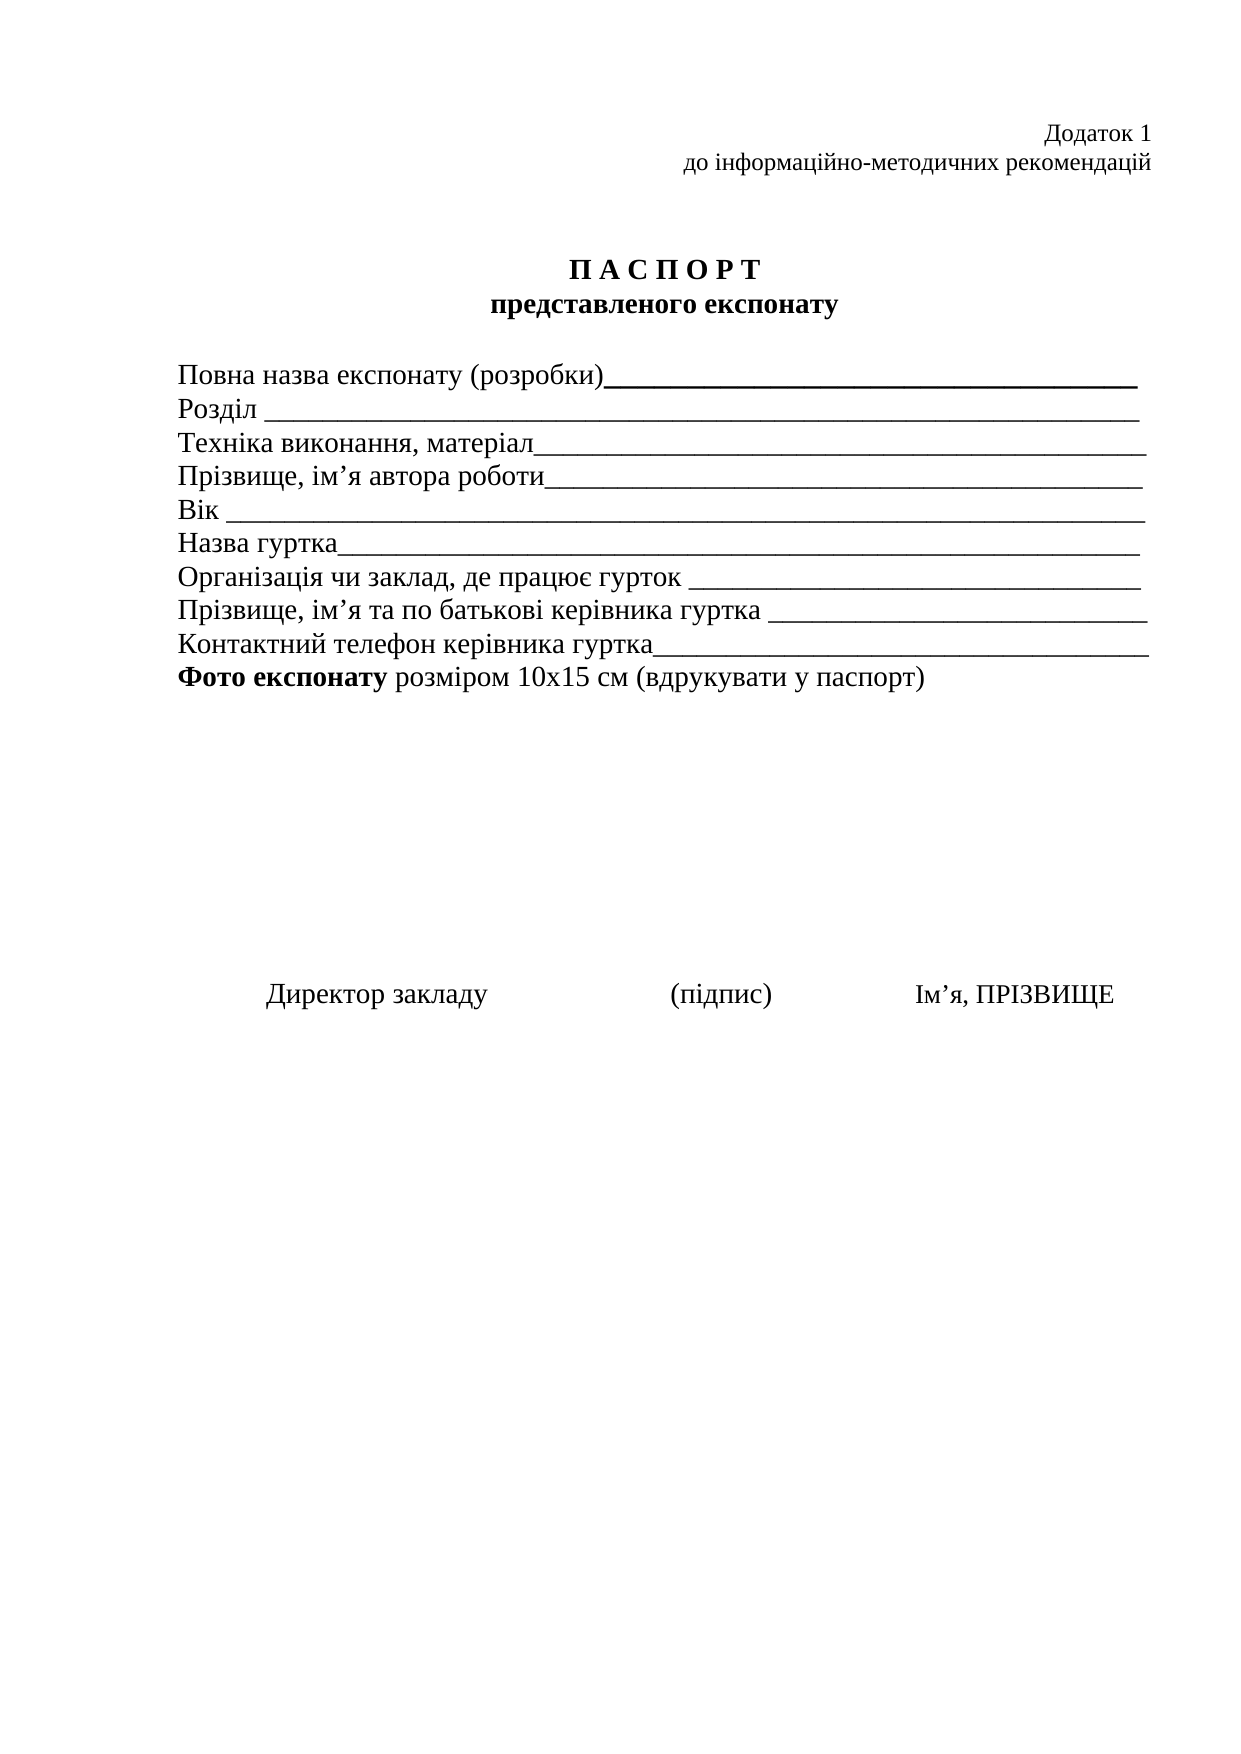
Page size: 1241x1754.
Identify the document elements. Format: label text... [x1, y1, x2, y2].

text Техніка виконання, матеріал__________________________________________ [177, 425, 1152, 458]
text Повна назва експонату (розробки)________________________________ [177, 353, 1152, 391]
text Директор закладу (підпис) Ім’я, ПРІЗВИЩЕ [192, 976, 1152, 1009]
text Розділ ____________________________________________________________ [177, 391, 1152, 425]
text Прізвище, ім’я та по батькові керівника гуртка __________________________ [177, 592, 1152, 626]
text Контактний телефон керівника гуртка__________________________________ [177, 626, 1152, 659]
text Організація чи заклад, де працює гурток _______________________________ [177, 559, 1152, 592]
text Додаток 1 [177, 118, 1152, 147]
text представленого експонату [177, 286, 1152, 319]
text до інформаційно-методичних рекомендацій [177, 147, 1152, 176]
text Прізвище, ім’я автора роботи_________________________________________ [177, 458, 1152, 492]
text Вік _______________________________________________________________ [177, 492, 1152, 525]
text Назва гуртка_______________________________________________________ [177, 525, 1152, 559]
text П А С П О Р Т [177, 252, 1152, 286]
text Фото експонату розміром 10х15 см (вдрукувати у паспорт) [177, 659, 1152, 693]
